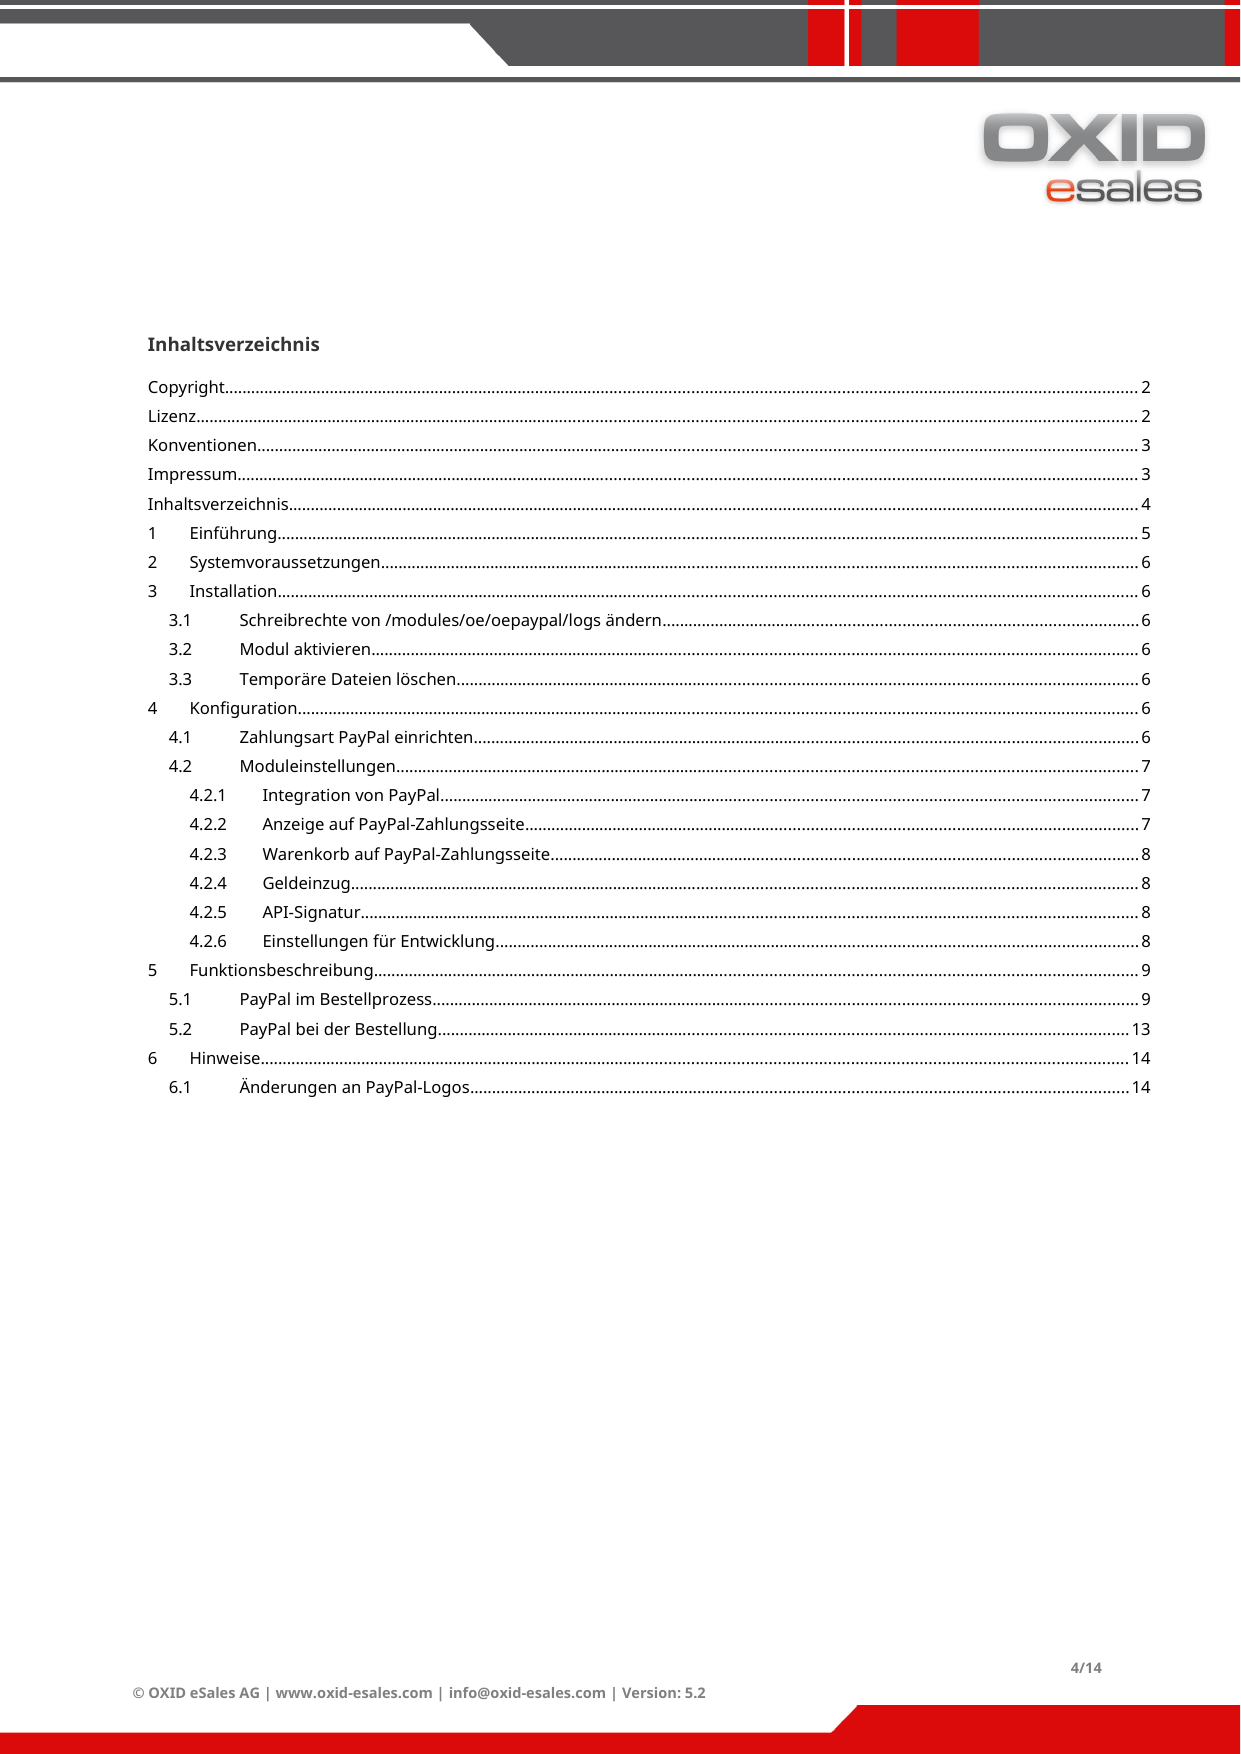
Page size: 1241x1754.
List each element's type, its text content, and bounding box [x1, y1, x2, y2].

text 6 Hinweise 14 [148, 1041, 1152, 1070]
text Impressum 3 [148, 457, 1152, 487]
text 4.2.3 Warenkorb auf PayPal-Zahlungsseite 8 [189, 837, 1152, 866]
text 6.1 Änderungen an PayPal-Logos 14 [168, 1070, 1152, 1099]
text 5 Funktionsbeschreibung 9 [148, 953, 1152, 982]
text Inhaltsverzeichnis [148, 328, 1152, 357]
text 4.2.2 Anzeige auf PayPal-Zahlungsseite 7 [189, 807, 1152, 837]
text 3.1 Schreibrechte von /modules/oe/oepaypal/logs ändern 6 [168, 603, 1152, 632]
text 1 Einführung 5 [148, 516, 1152, 545]
text Copyright 2 [148, 370, 1152, 399]
text 4 Konfiguration 6 [148, 691, 1152, 720]
text 4.2 Moduleinstellungen 7 [168, 749, 1152, 778]
text 5.1 PayPal im Bestellprozess 9 [168, 982, 1152, 1012]
text 4.2.4 Geldeinzug 8 [189, 866, 1152, 895]
picture [0, 0, 1241, 210]
text Konventionen 3 [148, 428, 1152, 457]
text 5.2 PayPal bei der Bestellung 13 [168, 1012, 1152, 1041]
text 3 Installation 6 [148, 574, 1152, 603]
text 4.2.5 API-Signatur 8 [189, 895, 1152, 924]
text 4.2.6 Einstellungen für Entwicklung 8 [189, 924, 1152, 953]
text 2 Systemvoraussetzungen 6 [148, 545, 1152, 574]
text Inhaltsverzeichnis 4 [148, 487, 1152, 516]
text 3.2 Modul aktivieren 6 [168, 632, 1152, 662]
text 3.3 Temporäre Dateien löschen 6 [168, 662, 1152, 691]
text 4.1 Zahlungsart PayPal einrichten 6 [168, 720, 1152, 749]
picture [0, 1705, 1241, 1754]
text 4.2.1 Integration von PayPal 7 [189, 778, 1152, 807]
text Lizenz 2 [148, 399, 1152, 428]
